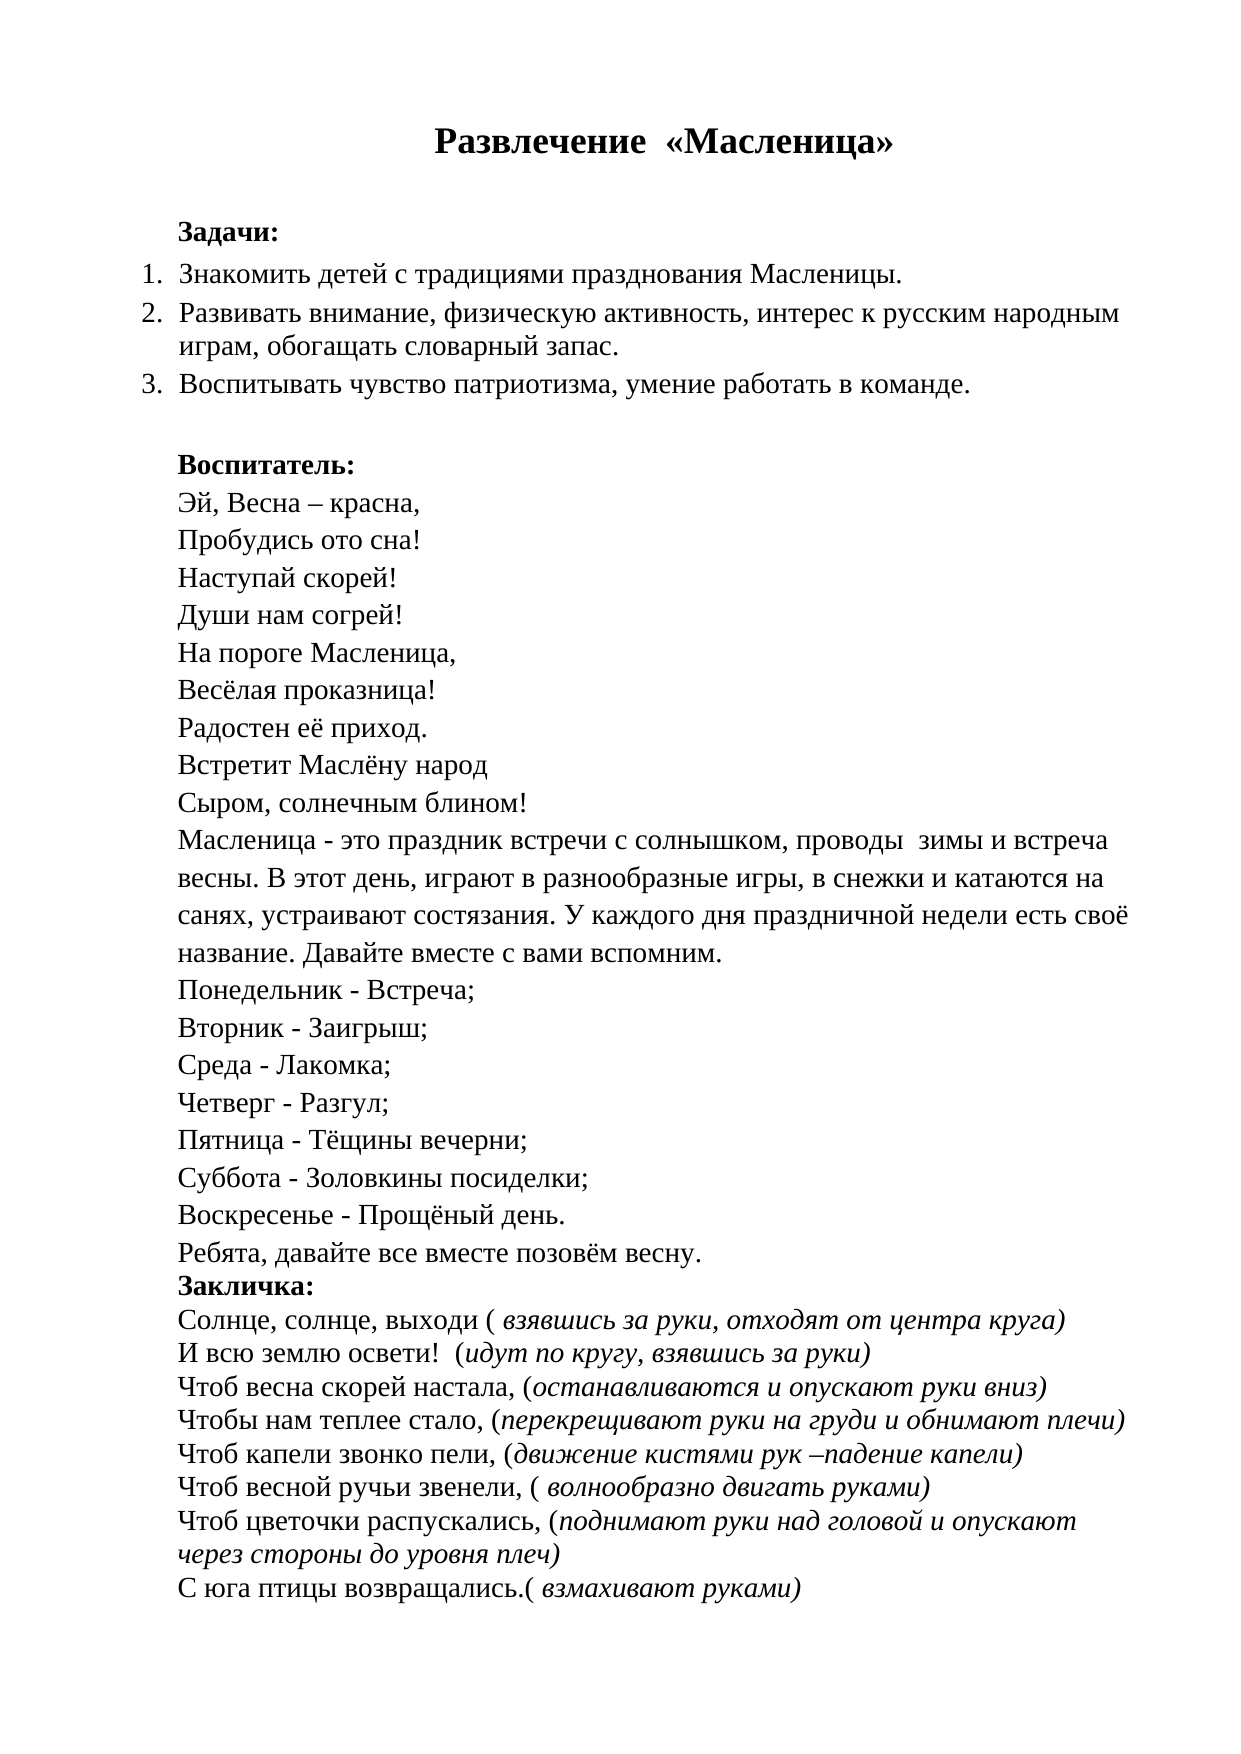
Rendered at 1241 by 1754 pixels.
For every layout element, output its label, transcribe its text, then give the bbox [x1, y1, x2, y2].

text Ребята, давайте все вместе позовём весну. [177, 1231, 1152, 1268]
text Солнце, солнце, выходи ( взявшись за руки, отходят от центра круга) [177, 1302, 1152, 1335]
text И всю землю освети! (идут по кругу, взявшись за руки) [177, 1335, 1152, 1369]
text Чтоб весной ручьи звенели, ( волнообразно двигать руками) [177, 1469, 1152, 1503]
text Среда - Лакомка; [177, 1043, 1152, 1081]
text Чтоб капели звонко пели, (движение кистями рук –падение капели) [177, 1436, 1152, 1469]
text Четверг - Разгул; [177, 1081, 1152, 1118]
text Пятница - Тёщины вечерни; [177, 1118, 1152, 1156]
text Задачи: [177, 214, 1152, 247]
text Души нам согрей! [177, 593, 1152, 631]
text Эй, Весна – красна, [177, 481, 1152, 518]
text Суббота - Золовкины посиделки; [177, 1156, 1152, 1193]
text Вторник - Заигрыш; [177, 1006, 1152, 1043]
text Развлечение «Масленица» [177, 118, 1152, 161]
text С юга птицы возвращались.( взмахивают руками) [177, 1570, 1152, 1604]
text Наступай скорей! [177, 556, 1152, 593]
text Понедельник - Встреча; [177, 968, 1152, 1006]
list Развивать внимание, физическую активность, интерес к русским народным играм, обогащать словарный запас. [141, 295, 1152, 362]
text На пороге Масленица, [177, 631, 1152, 668]
text Чтобы нам теплее стало, (перекрещивают руки на груди и обнимают плечи) [177, 1402, 1152, 1436]
text Чтоб цветочки распускались, (поднимают руки над головой и опускают через стороны до уровня плеч) [177, 1503, 1152, 1570]
text Весёлая проказница! [177, 668, 1152, 706]
text Воскресенье - Прощёный день. [177, 1193, 1152, 1231]
list Знакомить детей с традициями празднования Масленицы. [141, 257, 1152, 290]
text Радостен её приход. [177, 706, 1152, 743]
text Встретит Маслёну народ [177, 743, 1152, 781]
text Пробудись ото сна! [177, 518, 1152, 556]
list Воспитывать чувство патриотизма, умение работать в команде. [141, 367, 1152, 400]
text Воспитатель: [177, 443, 1152, 481]
text Закличка: [177, 1268, 1152, 1302]
text Чтоб весна скорей настала, (останавливаются и опускают руки вниз) [177, 1369, 1152, 1402]
text Сыром, солнечным блином! [177, 781, 1152, 818]
text Масленица - это праздник встречи с солнышком, проводы зимы и встреча весны. В этот день, играют в разнообразные игры, в снежки и катаются на санях, устраивают состязания. У каждого дня праздничной недели есть своё название. Давайте вместе с вами вспомним. [177, 818, 1152, 968]
